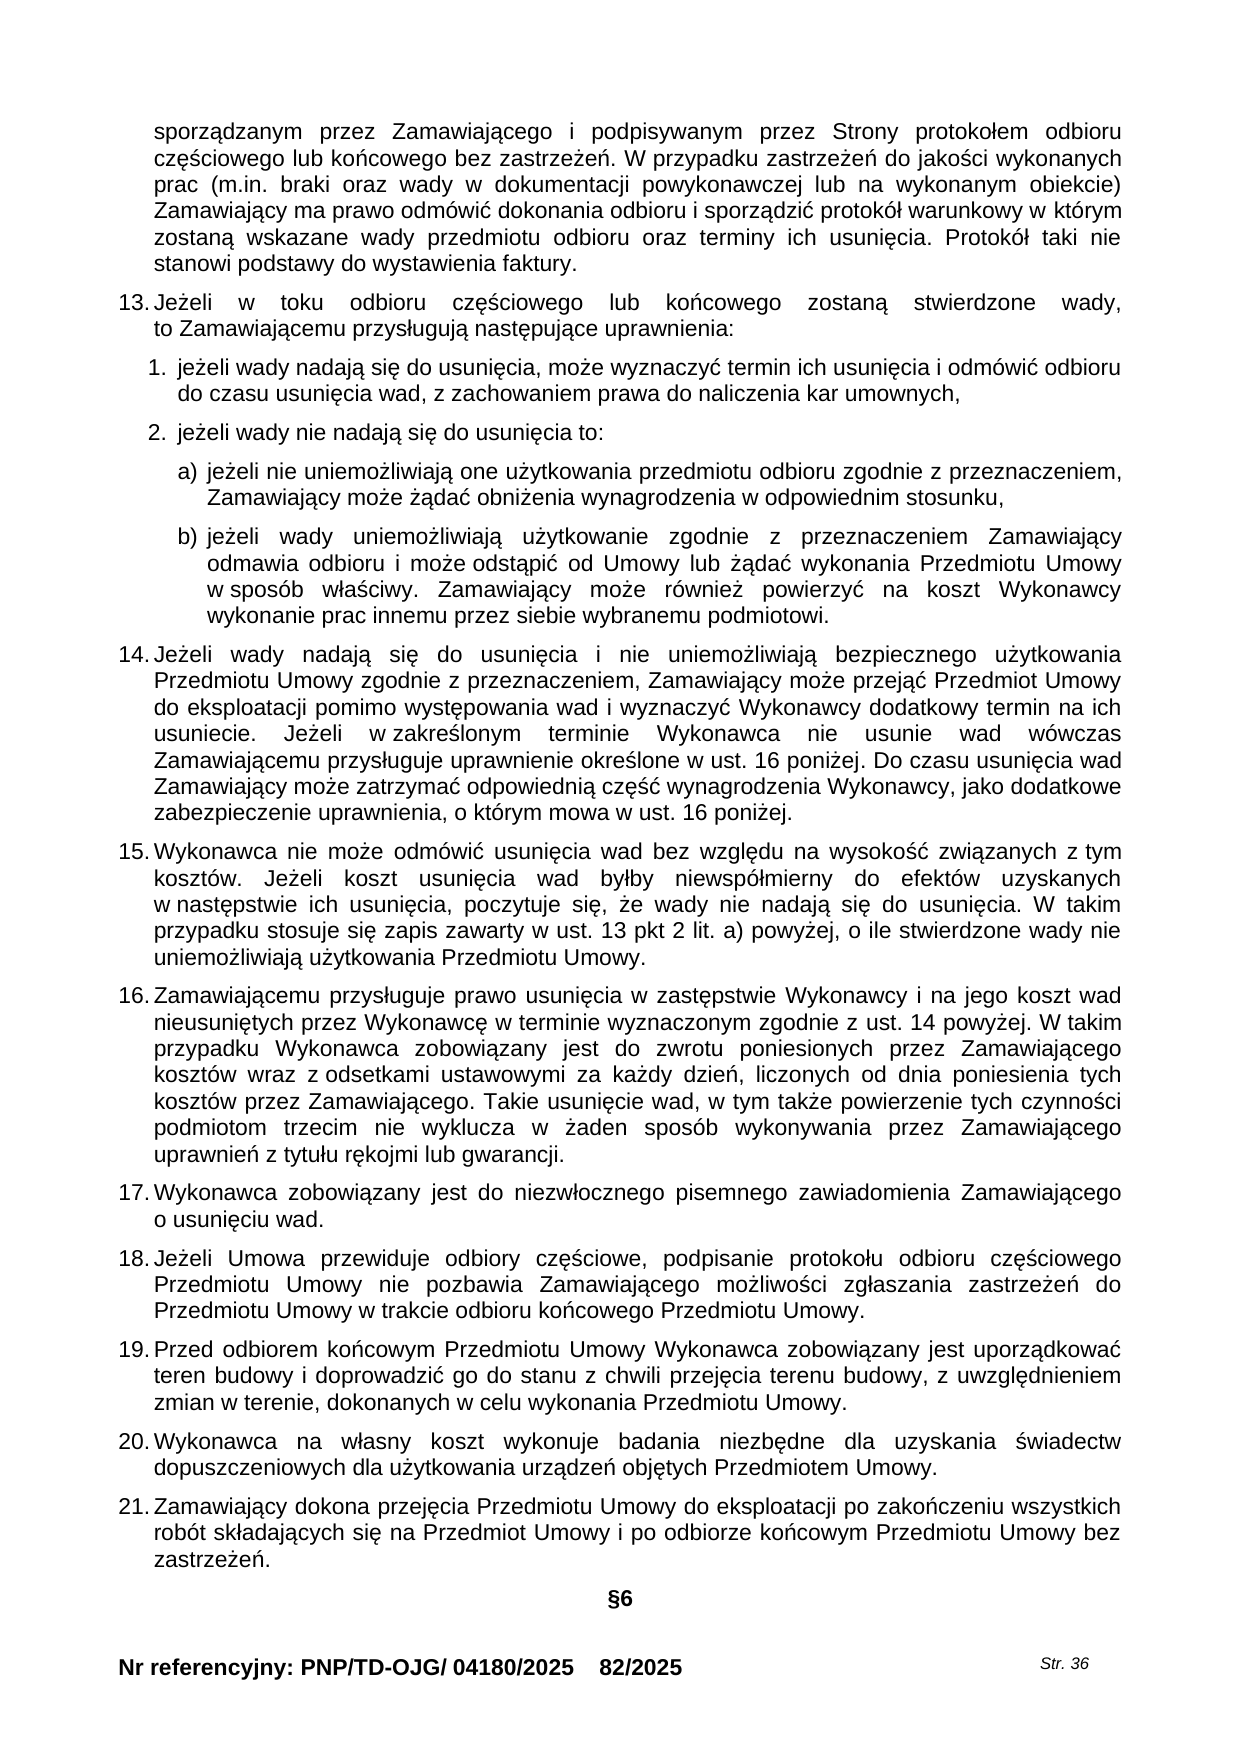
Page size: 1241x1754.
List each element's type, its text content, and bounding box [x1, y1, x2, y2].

list Jeżeli wady nadają się do usunięcia i nie uniemożliwiają bezpiecznego użytkowania Przedmiotu Umowy zgodnie z przeznaczeniem, Zamawiający może przejąć Przedmiot Umowy do eksploatacji pomimo występowania wad i wyznaczyć Wykonawcy dodatkowy termin na ich usuniecie. Jeżeli w zakreślonym terminie Wykonawca nie usunie wad wówczas Zamawiającemu przysługuje uprawnienie określone w ust. 16 poniżej. Do czasu usunięcia wad Zamawiający może zatrzymać odpowiednią część wynagrodzenia Wykonawcy, jako dodatkowe zabezpieczenie uprawnienia, o którym mowa w ust. 16 poniżej. [118, 641, 1122, 826]
list Wykonawca zobowiązany jest do niezwłocznego pisemnego zawiadomienia Zamawiającego o usunięciu wad. [118, 1179, 1122, 1232]
list Zamawiającemu przysługuje prawo usunięcia w zastępstwie Wykonawcy i na jego koszt wad nieusuniętych przez Wykonawcę w terminie wyznaczonym zgodnie z ust. 14 powyżej. W takim przypadku Wykonawca zobowiązany jest do zwrotu poniesionych przez Zamawiającego kosztów wraz z odsetkami ustawowymi za każdy dzień, liczonych od dnia poniesienia tych kosztów przez Zamawiającego. Takie usunięcie wad, w tym także powierzenie tych czynności podmiotom trzecim nie wyklucza w żaden sposób wykonywania przez Zamawiającego uprawnień z tytułu rękojmi lub gwarancji. [118, 982, 1122, 1167]
list §6 [118, 1584, 1122, 1611]
list jeżeli wady nie nadają się do usunięcia to: [148, 419, 1122, 446]
list Jeżeli w toku odbioru częściowego lub końcowego zostaną stwierdzone wady, to Zamawiającemu przysługują następujące uprawnienia: [118, 289, 1122, 341]
list jeżeli nie uniemożliwiają one użytkowania przedmiotu odbioru zgodnie z przeznaczeniem, Zamawiający może żądać obniżenia wynagrodzenia w odpowiednim stosunku, [177, 458, 1122, 511]
list Przed odbiorem końcowym Przedmiotu Umowy Wykonawca zobowiązany jest uporządkować teren budowy i doprowadzić go do stanu z chwili przejęcia terenu budowy, z uwzględnieniem zmian w terenie, dokonanych w celu wykonania Przedmiotu Umowy. [118, 1336, 1122, 1415]
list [118, 118, 1122, 276]
list jeżeli wady uniemożliwiają użytkowanie zgodnie z przeznaczeniem Zamawiający odmawia odbioru i może odstąpić od Umowy lub żądać wykonania Przedmiotu Umowy w sposób właściwy. Zamawiający może również powierzyć na koszt Wykonawcy wykonanie prac innemu przez siebie wybranemu podmiotowi. [177, 523, 1122, 629]
list Jeżeli Umowa przewiduje odbiory częściowe, podpisanie protokołu odbioru częściowego Przedmiotu Umowy nie pozbawia Zamawiającego możliwości zgłaszania zastrzeżeń do Przedmiotu Umowy w trakcie odbioru końcowego Przedmiotu Umowy. [118, 1244, 1122, 1324]
list jeżeli wady nadają się do usunięcia, może wyznaczyć termin ich usunięcia i odmówić odbioru do czasu usunięcia wad, z zachowaniem prawa do naliczenia kar umownych, [148, 354, 1122, 407]
list Wykonawca nie może odmówić usunięcia wad bez względu na wysokość związanych z tym kosztów. Jeżeli koszt usunięcia wad byłby niewspółmierny do efektów uzyskanych w następstwie ich usunięcia, poczytuje się, że wady nie nadają się do usunięcia. W takim przypadku stosuje się zapis zawarty w ust. 13 pkt 2 lit. a) powyżej, o ile stwierdzone wady nie uniemożliwiają użytkowania Przedmiotu Umowy. [118, 838, 1122, 970]
list Zamawiający dokona przejęcia Przedmiotu Umowy do eksploatacji po zakończeniu wszystkich robót składających się na Przedmiot Umowy i po odbiorze końcowym Przedmiotu Umowy bez zastrzeżeń. [118, 1493, 1122, 1572]
list Wykonawca na własny koszt wykonuje badania niezbędne dla uzyskania świadectw dopuszczeniowych dla użytkowania urządzeń objętych Przedmiotem Umowy. [118, 1428, 1122, 1480]
